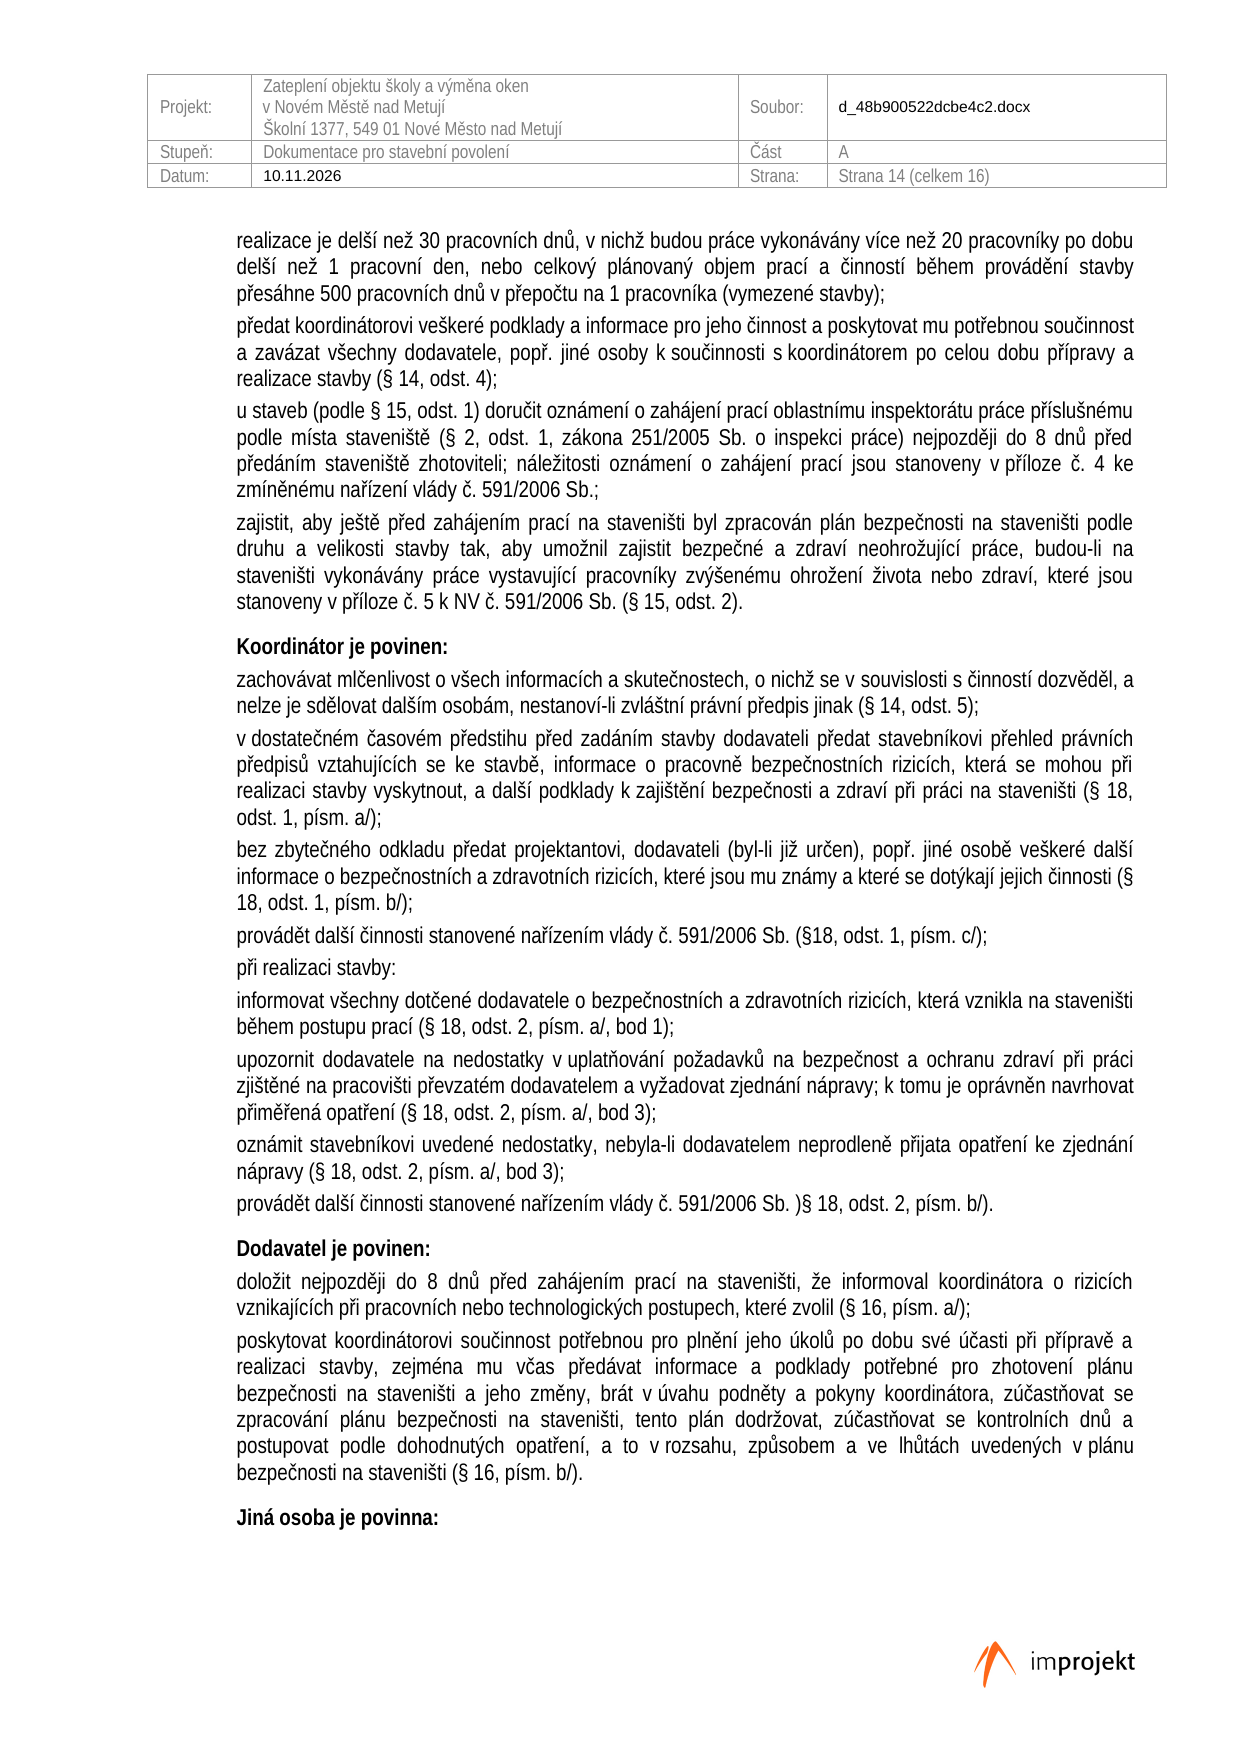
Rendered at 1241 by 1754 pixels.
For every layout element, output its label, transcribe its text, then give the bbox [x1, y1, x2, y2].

text doložit nejpozději do 8 dnů před zahájením prací na staveništi, že informoval koordinátora o rizicích vznikajících při pracovních nebo technologických postupech, které zvolil (§ 16, písm. a/); [236, 1268, 1134, 1321]
text oznámit stavebníkovi uvedené nedostatky, nebyla-li dodavatelem neprodleně přijata opatření ke zjednání nápravy (§ 18, odst. 2, písm. a/, bod 3); [236, 1131, 1134, 1184]
text při realizaci stavby: [236, 954, 1134, 981]
text provádět další činnosti stanovené nařízením vlády č. 591/2006 Sb. )§ 18, odst. 2, písm. b/). [236, 1190, 1134, 1217]
text zachovávat mlčenlivost o všech informacích a skutečnostech, o nichž se v souvislosti s činností dozvěděl, a nelze je sdělovat dalším osobám, nestanoví-li zvláštní právní předpis jinak (§ 14, odst. 5); [236, 666, 1134, 718]
text Jiná osoba je povinna: [236, 1504, 1134, 1530]
text u staveb (podle § 15, odst. 1) doručit oznámení o zahájení prací oblastnímu inspektorátu práce příslušnému podle místa staveniště (§ 2, odst. 1, zákona 251/2005 Sb. o inspekci práce) nejpozději do 8 dnů před předáním staveniště zhotoviteli; náležitosti oznámení o zahájení prací jsou stanoveny v příloze č. 4 ke zmíněnému nařízení vlády č. 591/2006 Sb.; [236, 397, 1134, 503]
text poskytovat koordinátorovi součinnost potřebnou pro plnění jeho úkolů po dobu své účasti při přípravě a realizaci stavby, zejména mu včas předávat informace a podklady potřebné pro zhotovení plánu bezpečnosti na staveništi a jeho změny, brát v úvahu podněty a pokyny koordinátora, zúčastňovat se zpracování plánu bezpečnosti na staveništi, tento plán dodržovat, zúčastňovat se kontrolních dnů a postupovat podle dohodnutých opatření, a to v rozsahu, způsobem a ve lhůtách uvedených v plánu bezpečnosti na staveništi (§ 16, písm. b/). [236, 1327, 1134, 1485]
picture [972, 1639, 1137, 1689]
text Koordinátor je povinen: [236, 633, 1134, 659]
text Dodavatel je povinen: [236, 1235, 1134, 1262]
text předat koordinátorovi veškeré podklady a informace pro jeho činnost a poskytovat mu potřebnou součinnost a zavázat všechny dodavatele, popř. jiné osoby k součinnosti s koordinátorem po celou dobu přípravy a realizace stavby (§ 14, odst. 4); [236, 312, 1134, 391]
text v dostatečném časovém předstihu před zadáním stavby dodavateli předat stavebníkovi přehled právních předpisů vztahujících se ke stavbě, informace o pracovně bezpečnostních rizicích, která se mohou při realizaci stavby vyskytnout, a další podklady k zajištění bezpečnosti a zdraví při práci na staveništi (§ 18, odst. 1, písm. a/); [236, 725, 1134, 830]
text zajistit, aby ještě před zahájením prací na staveništi byl zpracován plán bezpečnosti na staveništi podle druhu a velikosti stavby tak, aby umožnil zajistit bezpečné a zdraví neohrožující práce, budou-li na staveništi vykonávány práce vystavující pracovníky zvýšenému ohrožení života nebo zdraví, které jsou stanoveny v příloze č. 5 k NV č. 591/2006 Sb. (§ 15, odst. 2). [236, 509, 1134, 614]
text provádět další činnosti stanovené nařízením vlády č. 591/2006 Sb. (§18, odst. 1, písm. c/); [236, 922, 1134, 948]
text bez zbytečného odkladu předat projektantovi, dodavateli (byl-li již určen), popř. jiné osobě veškeré další informace o bezpečnostních a zdravotních rizicích, které jsou mu známy a které se dotýkají jejich činnosti (§ 18, odst. 1, písm. b/); [236, 836, 1134, 916]
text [236, 227, 1134, 306]
text upozornit dodavatele na nedostatky v uplatňování požadavků na bezpečnost a ochranu zdraví při práci zjištěné na pracovišti převzatém dodavatelem a vyžadovat zjednání nápravy; k tomu je oprávněn navrhovat přiměřená opatření (§ 18, odst. 2, písm. a/, bod 3); [236, 1046, 1134, 1125]
text informovat všechny dotčené dodavatele o bezpečnostních a zdravotních rizicích, která vznikla na staveništi během postupu prací (§ 18, odst. 2, písm. a/, bod 1); [236, 987, 1134, 1040]
